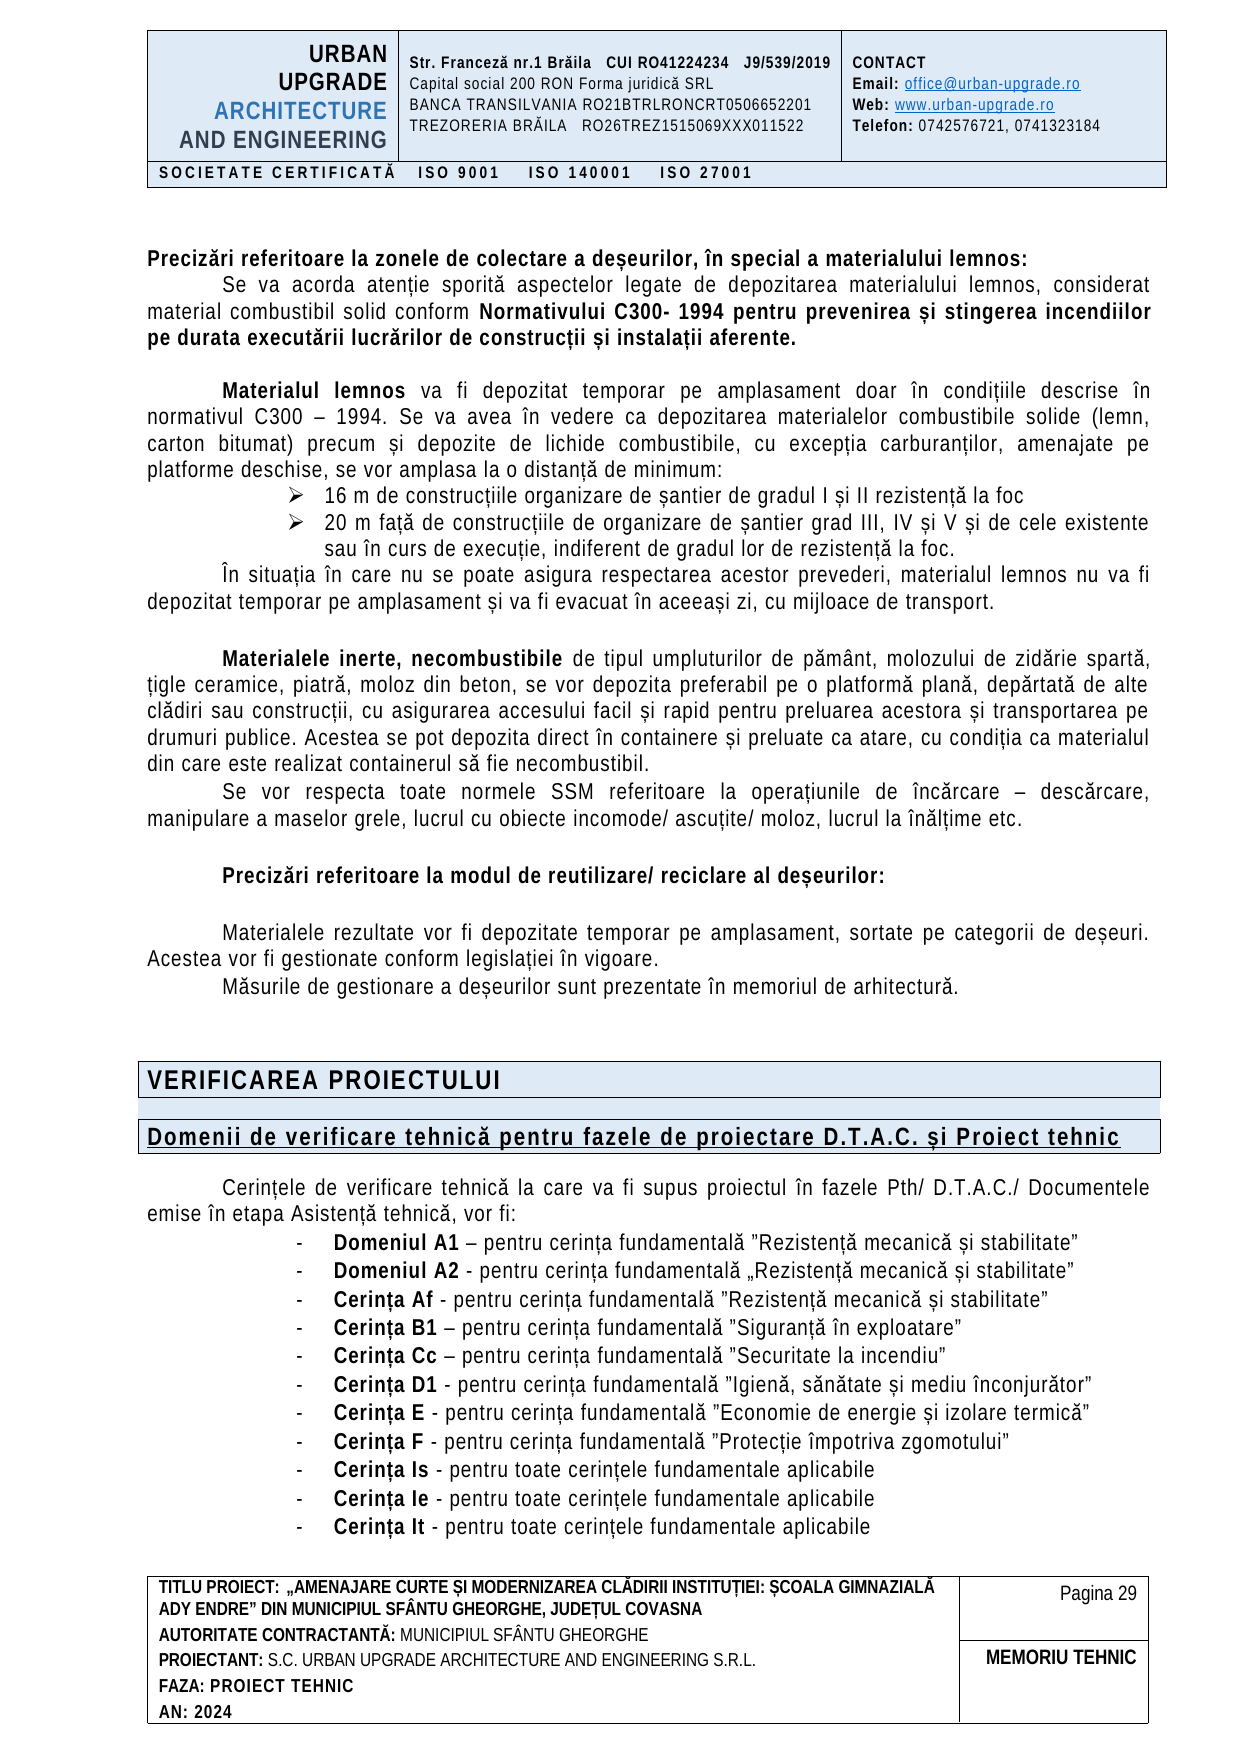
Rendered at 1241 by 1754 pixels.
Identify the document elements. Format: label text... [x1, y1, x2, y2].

list Cerința E - pentru cerința fundamentală ”Economie de energie și izolare termică” [296, 1399, 1152, 1426]
text Se va acorda atenție sporită aspectelor legate de depozitarea materialului lemnos, considerat material combustibil solid conform Normativului C300- 1994 pentru prevenirea și stingerea incendiilor pe durata executării lucrărilor de construcții și instalații aferente. [147, 271, 1152, 350]
text Precizări referitoare la modul de reutilizare/ reciclare al deșeurilor: [147, 862, 1152, 888]
list Cerința Ie - pentru toate cerințele fundamentale aplicabile [296, 1485, 1152, 1511]
subtitle Domenii de verificare tehnică pentru fazele de proiectare D.T.A.C. și Proiect tehnic [139, 1120, 1160, 1153]
text Materialele inerte, necombustibile de tipul umpluturilor de pământ, molozului de zidărie spartă, țigle ceramice, piatră, moloz din beton, se vor depozita preferabil pe o platformă plană, depărtată de alte clădiri sau construcții, cu asigurarea accesului facil și rapid pentru preluarea acestora și transportarea pe drumuri publice. Acestea se pot depozita direct în containere și preluate ca atare, cu condiția ca materialul din care este realizat containerul să fie necombustibil. [147, 644, 1152, 776]
text Măsurile de gestionare a deșeurilor sunt prezentate în memoriul de arhitectură. [147, 973, 1152, 999]
list Cerința Is - pentru toate cerințele fundamentale aplicabile [296, 1456, 1152, 1483]
subtitle VERIFICAREA PROIECTULUI [139, 1062, 1160, 1097]
text Materialele rezultate vor fi depozitate temporar pe amplasament, sortate pe categorii de deșeuri. Acestea vor fi gestionate conform legislației în vigoare. [147, 918, 1152, 971]
text Precizări referitoare la zonele de colectare a deșeurilor, în special a materialului lemnos: [147, 245, 1152, 271]
list Cerința B1 – pentru cerința fundamentală ”Siguranță în exploatare” [296, 1314, 1152, 1340]
list Cerința It - pentru toate cerințele fundamentale aplicabile [296, 1513, 1152, 1539]
list Cerința Cc – pentru cerința fundamentală ”Securitate la incendiu” [296, 1342, 1152, 1369]
text Se vor respecta toate normele SSM referitoare la operațiunile de încărcare – descărcare, manipulare a maselor grele, lucrul cu obiecte incomode/ ascuțite/ moloz, lucrul la înălțime etc. [147, 778, 1152, 831]
text Materialul lemnos va fi depozitat temporar pe amplasament doar în condițiile descrise în normativul C300 – 1994. Se va avea în vedere ca depozitarea materialelor combustibile solide (lemn, carton bitumat) precum și depozite de lichide combustibile, cu excepția carburanților, amenajate pe platforme deschise, se vor amplasa la o distanță de minimum: [147, 377, 1152, 482]
list Cerința Af - pentru cerința fundamentală ”Rezistență mecanică și stabilitate” [296, 1286, 1152, 1312]
list Cerința F - pentru cerința fundamentală ”Protecție împotriva zgomotului” [296, 1428, 1152, 1454]
list Cerința D1 - pentru cerința fundamentală ”Igienă, sănătate și mediu înconjurător” [296, 1371, 1152, 1397]
list 20 m față de construcțiile de organizare de șantier grad III, IV și V și de cele existente sau în curs de execuție, indiferent de gradul lor de rezistență la foc. [287, 508, 1152, 561]
text În situația în care nu se poate asigura respectarea acestor prevederi, materialul lemnos nu va fi depozitat temporar pe amplasament și va fi evacuat în aceeași zi, cu mijloace de transport. [147, 561, 1152, 614]
list 16 m de construcțiile organizare de șantier de gradul I și II rezistență la foc [287, 482, 1152, 508]
list Domeniul A2 - pentru cerința fundamentală „Rezistență mecanică și stabilitate” [296, 1257, 1152, 1283]
list Domeniul A1 – pentru cerința fundamentală ”Rezistență mecanică și stabilitate” [296, 1229, 1152, 1255]
text Cerințele de verificare tehnică la care va fi supus proiectul în fazele Pth/ D.T.A.C./ Documentele emise în etapa Asistență tehnică, vor fi: [147, 1174, 1152, 1227]
